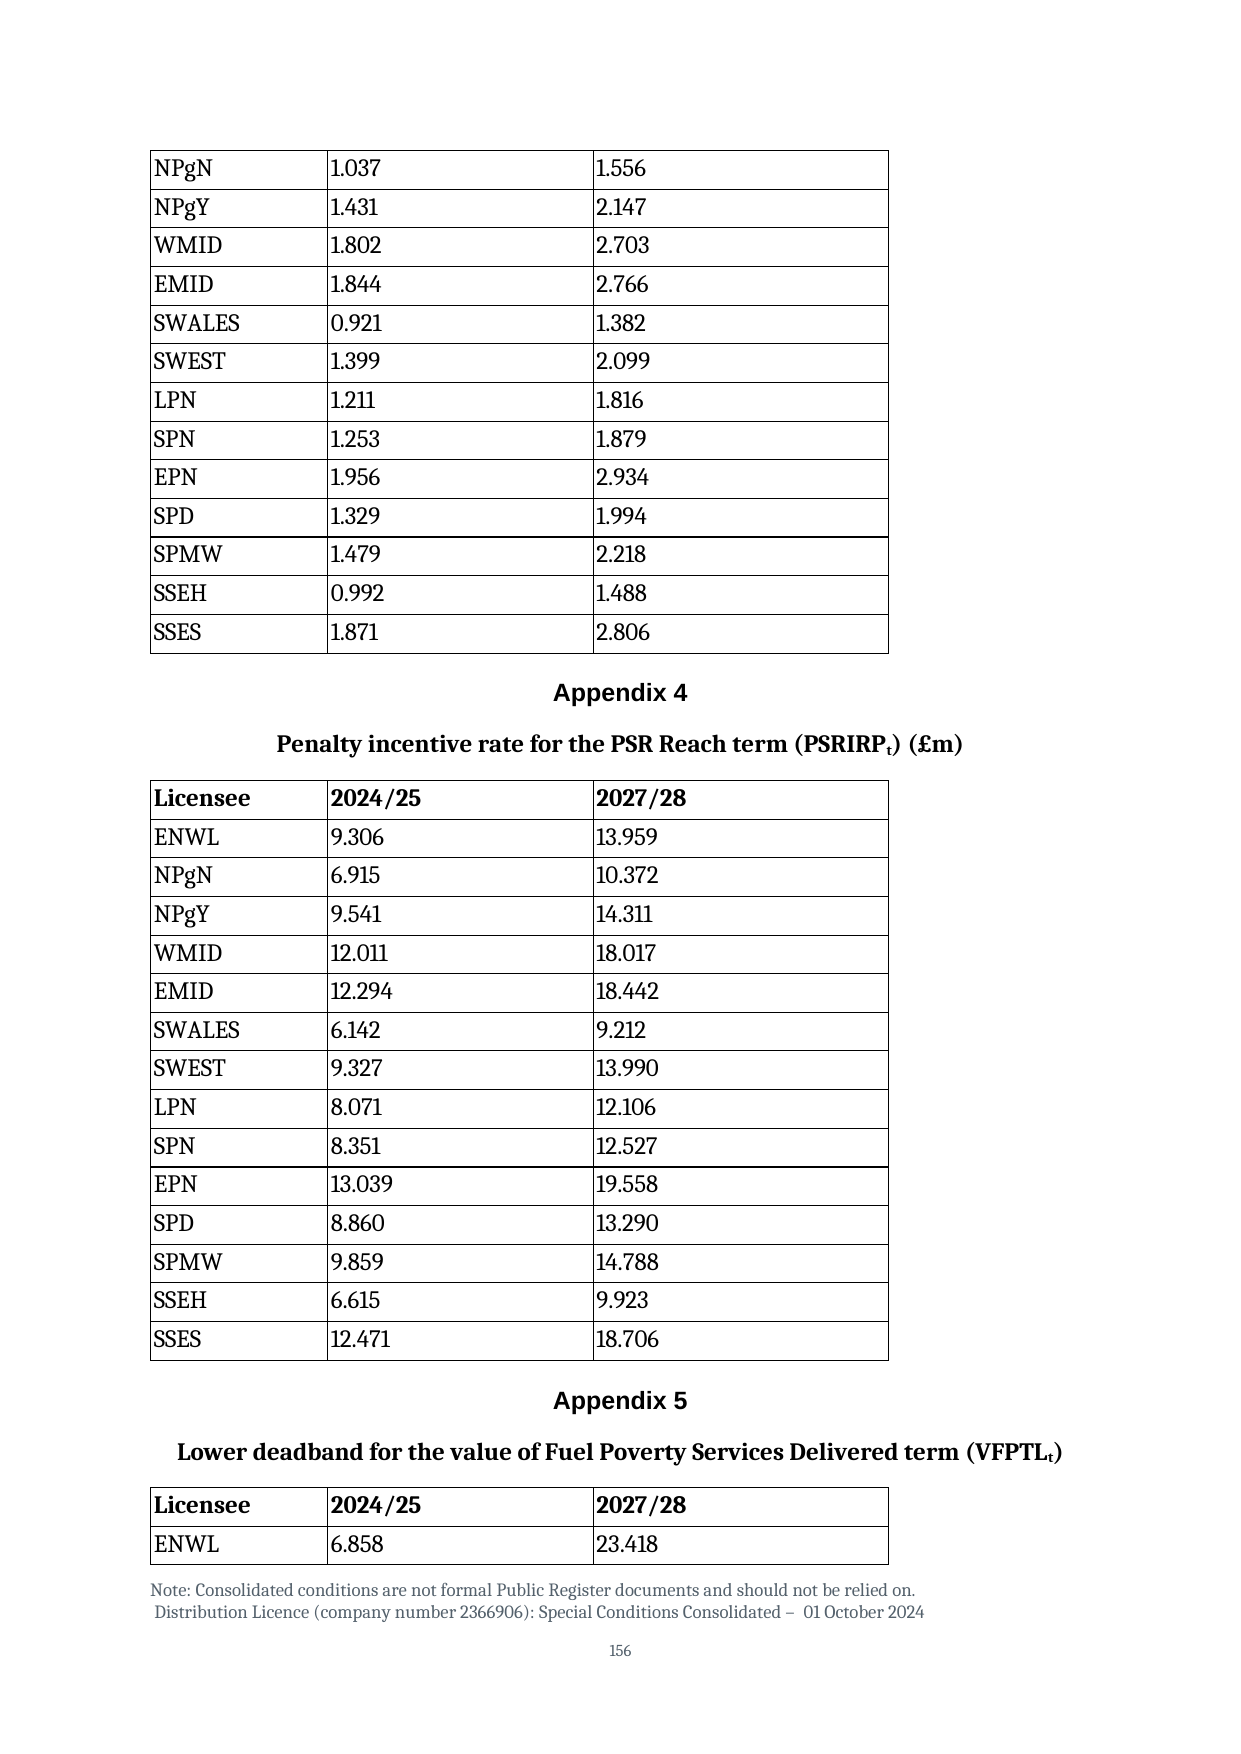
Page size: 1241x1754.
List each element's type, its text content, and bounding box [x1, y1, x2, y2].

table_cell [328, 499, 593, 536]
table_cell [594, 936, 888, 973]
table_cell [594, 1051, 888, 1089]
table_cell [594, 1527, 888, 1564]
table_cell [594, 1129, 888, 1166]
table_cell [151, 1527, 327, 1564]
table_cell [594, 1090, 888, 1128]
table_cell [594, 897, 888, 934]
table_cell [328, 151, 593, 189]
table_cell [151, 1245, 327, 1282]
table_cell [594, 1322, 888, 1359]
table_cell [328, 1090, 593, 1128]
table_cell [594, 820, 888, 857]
text Penalty incentive rate for the PSR Reach term (PSRIRPt) (£m) [150, 730, 1090, 759]
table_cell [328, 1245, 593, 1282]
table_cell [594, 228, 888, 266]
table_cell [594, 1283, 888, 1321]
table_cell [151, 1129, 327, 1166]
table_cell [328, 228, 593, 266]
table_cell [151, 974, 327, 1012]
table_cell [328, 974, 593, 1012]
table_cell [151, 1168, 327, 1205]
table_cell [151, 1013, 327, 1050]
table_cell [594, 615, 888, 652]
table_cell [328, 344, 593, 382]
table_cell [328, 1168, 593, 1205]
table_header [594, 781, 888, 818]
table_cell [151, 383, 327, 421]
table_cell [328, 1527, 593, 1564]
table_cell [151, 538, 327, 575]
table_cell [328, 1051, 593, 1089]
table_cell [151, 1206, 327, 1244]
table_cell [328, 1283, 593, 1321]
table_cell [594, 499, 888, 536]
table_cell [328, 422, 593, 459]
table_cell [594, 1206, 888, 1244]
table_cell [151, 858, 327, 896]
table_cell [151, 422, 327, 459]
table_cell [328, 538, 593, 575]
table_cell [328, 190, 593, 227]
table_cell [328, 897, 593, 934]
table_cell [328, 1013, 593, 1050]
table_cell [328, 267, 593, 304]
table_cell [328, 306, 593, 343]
text Lower deadband for the value of Fuel Poverty Services Delivered term (VFPTLt) [150, 1437, 1090, 1466]
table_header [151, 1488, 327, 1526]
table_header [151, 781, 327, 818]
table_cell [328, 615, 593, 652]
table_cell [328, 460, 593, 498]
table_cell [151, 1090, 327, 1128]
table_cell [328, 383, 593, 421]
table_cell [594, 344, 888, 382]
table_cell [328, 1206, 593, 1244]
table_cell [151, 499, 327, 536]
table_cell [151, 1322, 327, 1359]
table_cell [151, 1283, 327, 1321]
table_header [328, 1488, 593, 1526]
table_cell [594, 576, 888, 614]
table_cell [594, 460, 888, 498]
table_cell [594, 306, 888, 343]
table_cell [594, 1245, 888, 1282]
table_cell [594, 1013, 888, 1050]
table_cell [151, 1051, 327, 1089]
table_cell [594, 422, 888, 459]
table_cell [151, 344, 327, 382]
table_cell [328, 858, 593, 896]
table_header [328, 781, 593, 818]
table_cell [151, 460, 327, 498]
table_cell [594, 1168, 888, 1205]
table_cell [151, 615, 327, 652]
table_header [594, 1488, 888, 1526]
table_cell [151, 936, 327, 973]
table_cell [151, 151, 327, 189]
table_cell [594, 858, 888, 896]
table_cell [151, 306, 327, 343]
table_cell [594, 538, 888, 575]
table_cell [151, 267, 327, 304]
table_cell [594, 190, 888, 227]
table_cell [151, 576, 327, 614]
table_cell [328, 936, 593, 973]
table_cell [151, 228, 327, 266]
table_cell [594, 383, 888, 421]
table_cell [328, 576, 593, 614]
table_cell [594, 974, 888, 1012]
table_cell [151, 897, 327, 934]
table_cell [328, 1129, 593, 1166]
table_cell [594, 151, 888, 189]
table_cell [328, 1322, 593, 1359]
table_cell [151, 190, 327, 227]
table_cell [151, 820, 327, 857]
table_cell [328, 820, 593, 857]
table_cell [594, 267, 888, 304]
